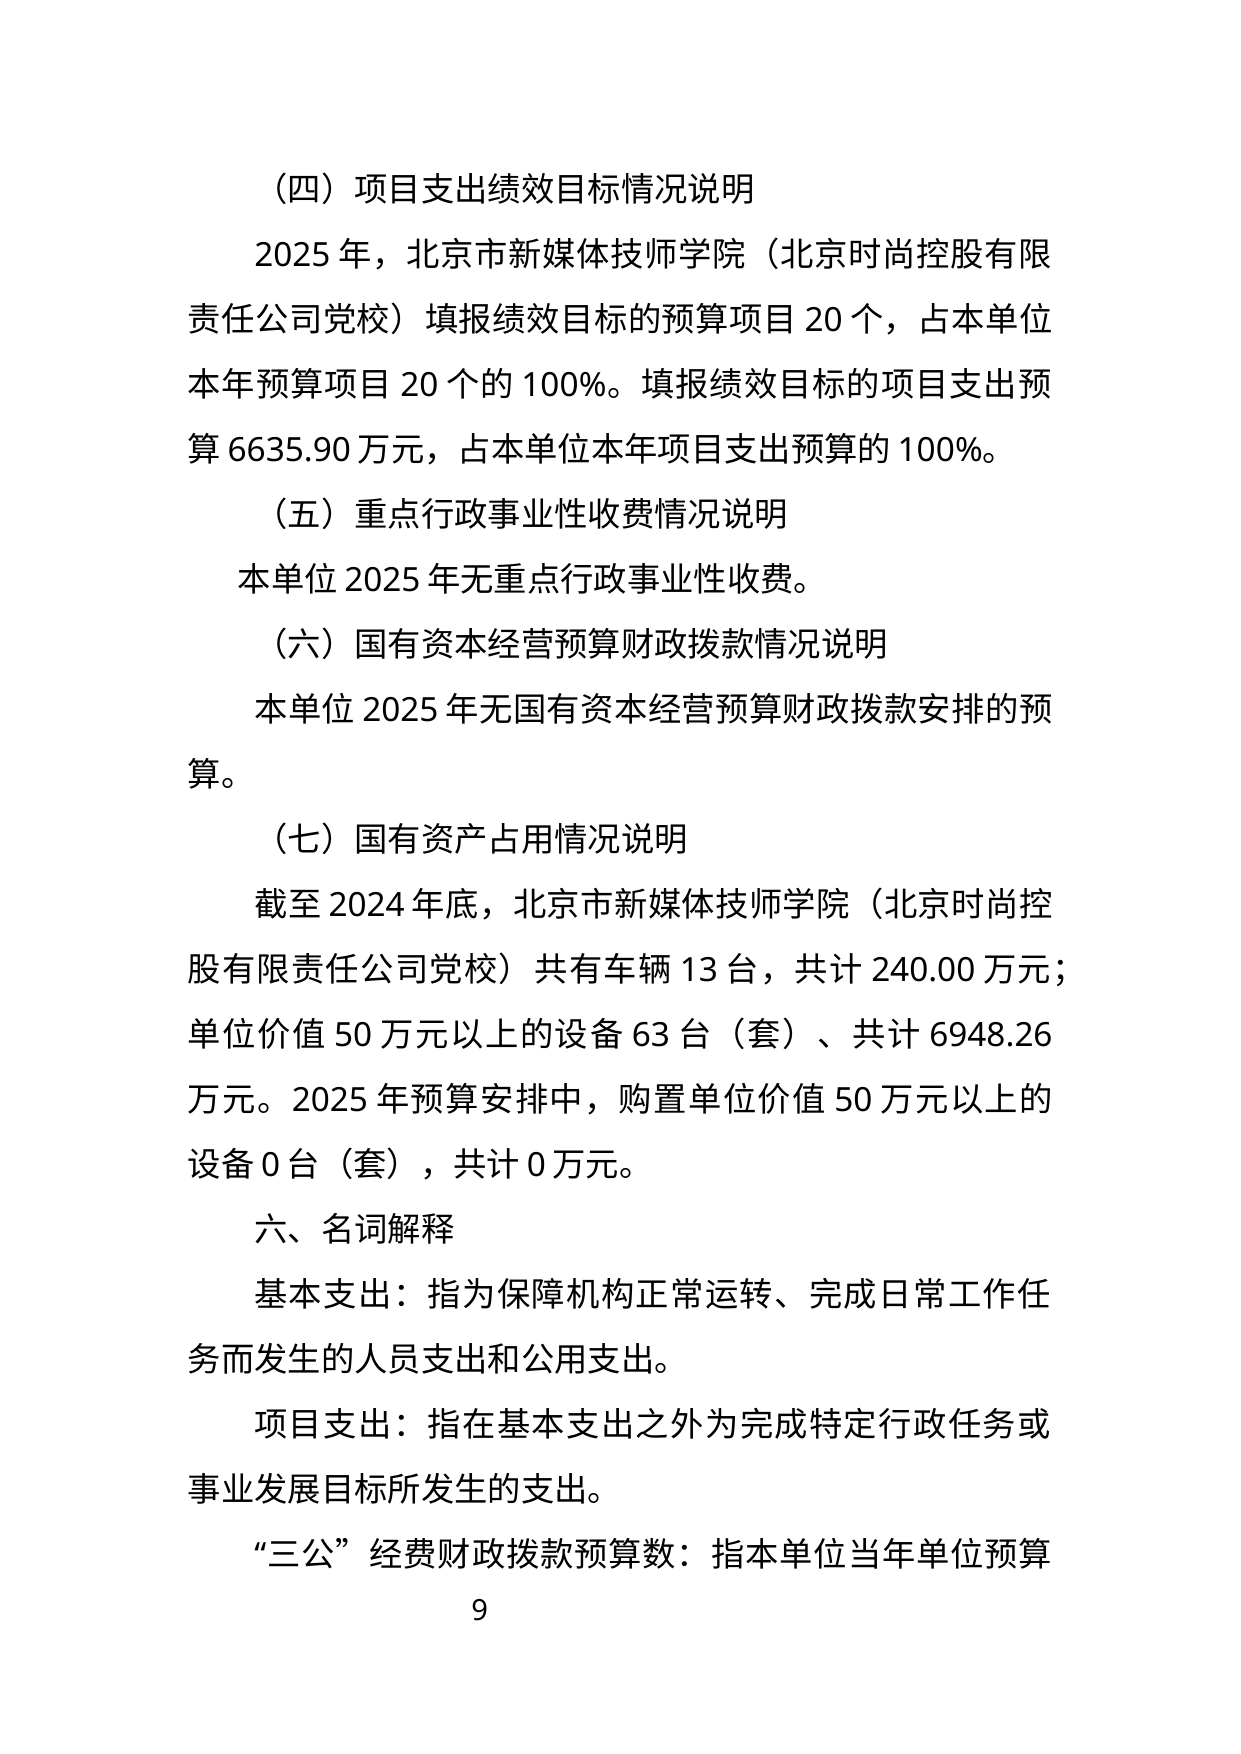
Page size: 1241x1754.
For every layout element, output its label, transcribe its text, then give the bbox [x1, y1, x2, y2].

text 2025年，北京市新媒体技师学院（北京时尚控股有限责任公司党校）填报绩效目标的预算项目20个，占本单位本年预算项目20个的100%。填报绩效目标的项目支出预算6635.90万元，占本单位本年项目支出预算的100%。 [187, 220, 1053, 480]
list 名词解释 [187, 1195, 1053, 1260]
text （四）项目支出绩效目标情况说明 [187, 155, 1053, 220]
text （七）国有资产占用情况说明 [187, 805, 1053, 870]
text （六）国有资本经营预算财政拨款情况说明 [187, 610, 1053, 675]
text 基本支出：指为保障机构正常运转、完成日常工作任务而发生的人员支出和公用支出。 [187, 1260, 1053, 1390]
text （五）重点行政事业性收费情况说明 [187, 480, 1053, 545]
text 截至2024年底，北京市新媒体技师学院（北京时尚控股有限责任公司党校）共有车辆13台，共计240.00万元；单位价值50万元以上的设备63台（套）、共计6948.26万元。2025年预算安排中，购置单位价值50万元以上的设备0台（套），共计0万元。 [187, 870, 1053, 1195]
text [187, 1520, 1053, 1585]
text 本单位2025年无重点行政事业性收费。 [187, 545, 1053, 610]
text 本单位2025年无国有资本经营预算财政拨款安排的预算。 [187, 675, 1053, 805]
text 项目支出：指在基本支出之外为完成特定行政任务或事业发展目标所发生的支出。 [187, 1390, 1053, 1520]
